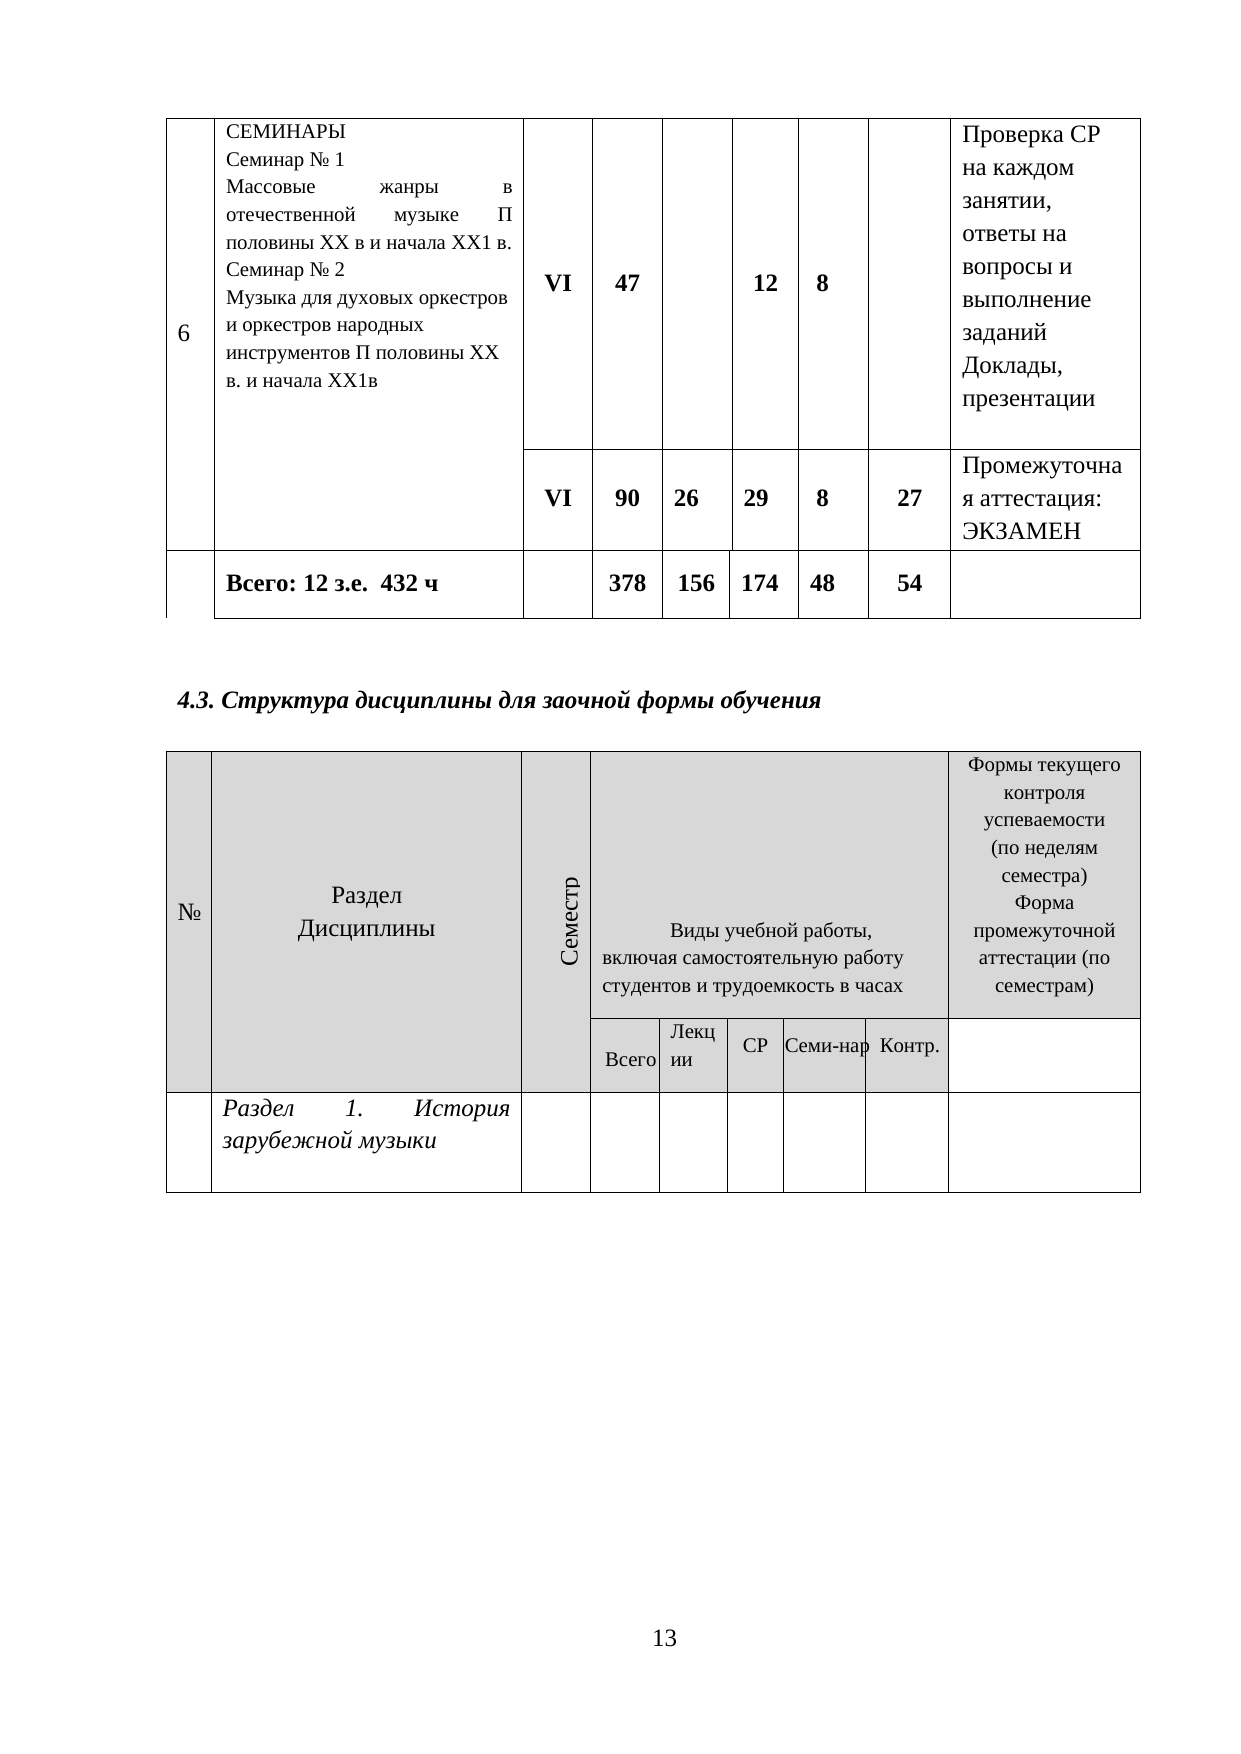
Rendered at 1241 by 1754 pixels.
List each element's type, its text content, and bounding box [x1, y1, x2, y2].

table_cell [663, 119, 732, 449]
table_cell Проверка СР на каждом занятии, ответы на вопросы и выполнение заданий Доклады, презентации [951, 119, 1140, 449]
table_cell 90 [593, 450, 662, 549]
table_cell Раздел 1. История зарубежной музыки [212, 1093, 521, 1192]
table_cell Промежуточная аттестация: ЭКЗАМЕН [951, 450, 1140, 549]
table_cell VI [524, 450, 592, 549]
table_cell [866, 1093, 948, 1192]
table_cell [728, 1093, 783, 1192]
table_cell [869, 119, 950, 449]
table_cell VI [524, 119, 592, 449]
table_cell [167, 1093, 211, 1192]
table_cell 47 [593, 119, 662, 449]
table_cell 29 [733, 450, 798, 549]
table_cell 26 [663, 450, 732, 549]
table_cell [949, 1019, 1140, 1092]
table_cell Контр. [866, 1019, 948, 1092]
table_header Семестр [522, 752, 590, 1092]
table_header Формы текущего контроля успеваемости (по неделям семестра) Форма промежуточной аттестации (по семестрам) [949, 752, 1140, 1018]
table_cell 6 [167, 119, 214, 549]
table_cell 378 [593, 551, 662, 618]
table_cell 48 [799, 551, 868, 618]
table_cell [167, 551, 214, 618]
table_header № [167, 752, 211, 1092]
table_cell 174 [730, 551, 798, 618]
table_cell [949, 1093, 1140, 1192]
table_cell [951, 551, 1140, 618]
table_cell 8 [799, 119, 868, 449]
table_cell 12 [733, 119, 798, 449]
table_cell 54 [869, 551, 950, 618]
table_cell СР [728, 1019, 783, 1092]
table_cell Всего: 12 з.е. 432 ч [215, 551, 523, 618]
table_cell 156 [663, 551, 729, 618]
table_cell Семи-нар [784, 1019, 865, 1092]
table_cell [591, 1093, 659, 1192]
table_cell [524, 551, 592, 618]
table_header Раздел Дисциплины [212, 752, 521, 1092]
table_cell 8 [799, 450, 868, 549]
text 4.3. Структура дисциплины для заочной формы обучения [177, 685, 1152, 714]
table_cell Лекции [660, 1019, 727, 1092]
table_cell [784, 1093, 865, 1192]
table_cell [522, 1093, 590, 1192]
table_cell Всего [591, 1019, 659, 1092]
table_cell [660, 1093, 727, 1192]
table_cell СЕМИНАРЫ Семинар № 1 Массовые жанры в отечественной музыке П половины ХХ в и начала ХХ1 в. Семинар № 2 Музыка для духовых оркестров и оркестров народных инструментов П половины ХХ в. и начала ХХ1в [215, 119, 523, 549]
table_cell 27 [869, 450, 950, 549]
table_header Виды учебной работы, включая самостоятельную работу студентов и трудоемкость в часах [591, 752, 948, 1018]
